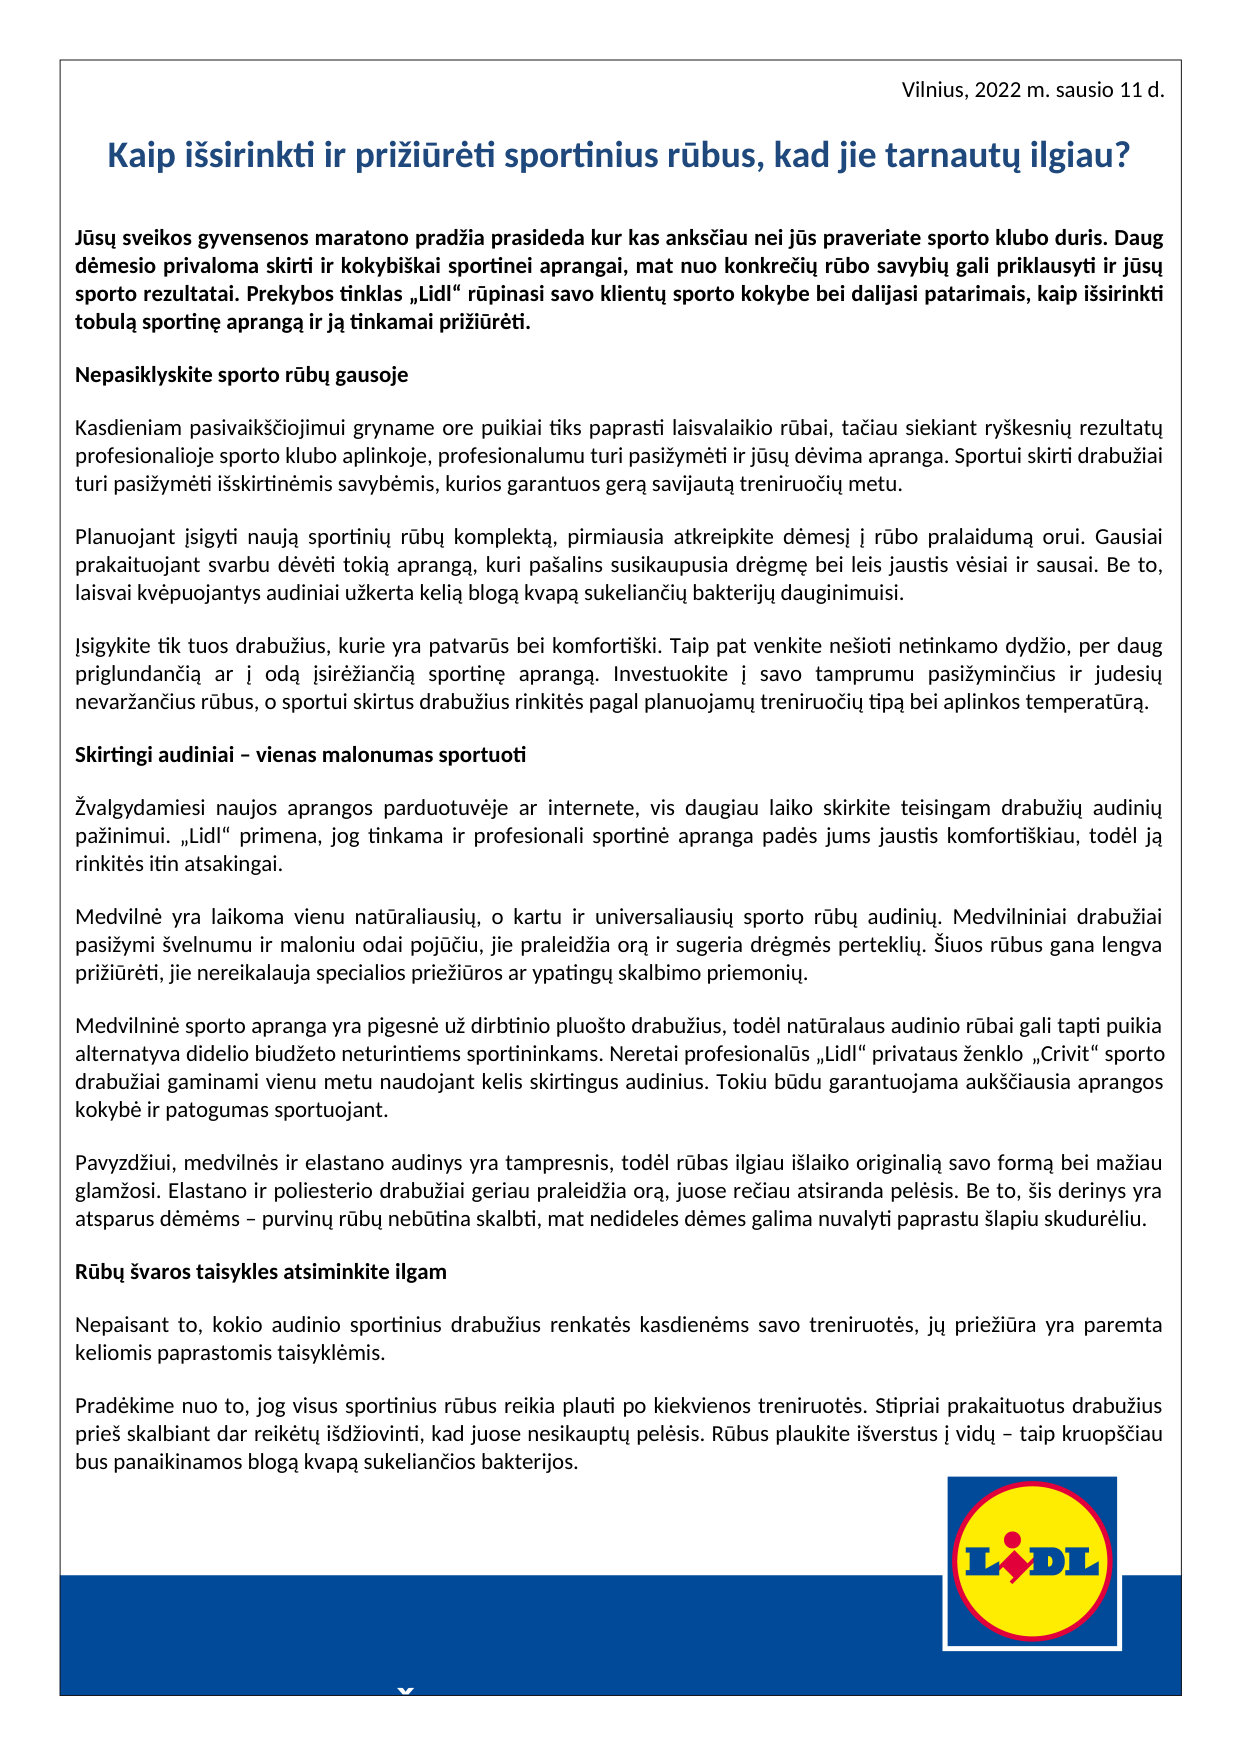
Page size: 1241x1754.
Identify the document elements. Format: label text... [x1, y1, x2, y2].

text Pavyzdžiui, medvilnės ir elastano audinys yra tampresnis, todėl rūbas ilgiau išlaiko originalią savo formą bei mažiau glamžosi. Elastano ir poliesterio drabužiai geriau praleidžia orą, juose rečiau atsiranda pelėsis. Be to, šis derinys yra atsparus dėmėms – purvinų rūbų nebūtina skalbti, mat nedideles dėmes galima nuvalyti paprastu šlapiu skudurėliu. [75, 1148, 1165, 1232]
text Jūsų sveikos gyvensenos maratono pradžia prasideda kur kas anksčiau nei jūs praveriate sporto klubo duris. Daug dėmesio privaloma skirti ir kokybiškai sportinei aprangai, mat nuo konkrečių rūbo savybių gali priklausyti ir jūsų sporto rezultatai. Prekybos tinklas „Lidl“ rūpinasi savo klientų sporto kokybe bei dalijasi patarimais, kaip išsirinkti tobulą sportinę aprangą ir ją tinkamai prižiūrėti. [75, 223, 1165, 335]
text Nepasiklyskite sporto rūbų gausoje [75, 360, 1165, 388]
text Įsigykite tik tuos drabužius, kurie yra patvarūs bei komfortiški. Taip pat venkite nešioti netinkamo dydžio, per daug priglundančią ar į odą įsirėžiančią sportinę aprangą. Investuokite į savo tamprumu pasižyminčius ir judesių nevaržančius rūbus, o sportui skirtus drabužius rinkitės pagal planuojamų treniruočių tipą bei aplinkos temperatūrą. [75, 631, 1165, 715]
text Medvilninė sporto apranga yra pigesnė už dirbtinio pluošto drabužius, todėl natūralaus audinio rūbai gali tapti puikia alternatyva didelio biudžeto neturintiems sportininkams. Neretai profesionalūs „Lidl“ privataus ženklo „Crivit“ sporto drabužiai gaminami vienu metu naudojant kelis skirtingus audinius. Tokiu būdu garantuojama aukščiausia aprangos kokybė ir patogumas sportuojant. [75, 1011, 1165, 1123]
text Vilnius, 2022 m. sausio 11 d. [75, 75, 1165, 103]
text Pradėkime nuo to, jog visus sportinius rūbus reikia plauti po kiekvienos treniruotės. Stipriai prakaituotus drabužius prieš skalbiant dar reikėtų išdžiovinti, kad juose nesikauptų pelėsis. Rūbus plaukite išverstus į vidų – taip kruopščiau bus panaikinamos blogą kvapą sukeliančios bakterijos. [75, 1391, 1165, 1475]
text Žvalgydamiesi naujos aprangos parduotuvėje ar internete, vis daugiau laiko skirkite teisingam drabužių audinių pažinimui. „Lidl“ primena, jog tinkama ir profesionali sportinė apranga padės jums jaustis komfortiškiau, todėl ją rinkitės itin atsakingai. [75, 793, 1165, 877]
text Kaip išsirinkti ir prižiūrėti sportinius rūbus, kad jie tarnautų ilgiau? [75, 131, 1165, 177]
text Skirtingi audiniai – vienas malonumas sportuoti [75, 740, 1165, 768]
text Rūbų švaros taisykles atsiminkite ilgam [75, 1257, 1165, 1285]
picture [0, 0, 1241, 1754]
text Medvilnė yra laikoma vienu natūraliausių, o kartu ir universaliausių sporto rūbų audinių. Medvilniniai drabužiai pasižymi švelnumu ir maloniu odai pojūčiu, jie praleidžia orą ir sugeria drėgmės perteklių. Šiuos rūbus gana lengva prižiūrėti, jie nereikalauja specialios priežiūros ar ypatingų skalbimo priemonių. [75, 902, 1165, 986]
text Planuojant įsigyti naują sportinių rūbų komplektą, pirmiausia atkreipkite dėmesį į rūbo pralaidumą orui. Gausiai prakaituojant svarbu dėvėti tokią aprangą, kuri pašalins susikaupusia drėgmę bei leis jaustis vėsiai ir sausai. Be to, laisvai kvėpuojantys audiniai užkerta kelią blogą kvapą sukeliančių bakterijų dauginimuisi. [75, 522, 1165, 606]
text Nepaisant to, kokio audinio sportinius drabužius renkatės kasdienėms savo treniruotės, jų priežiūra yra paremta keliomis paprastomis taisyklėmis. [75, 1310, 1165, 1366]
text Kasdieniam pasivaikščiojimui gryname ore puikiai tiks paprasti laisvalaikio rūbai, tačiau siekiant ryškesnių rezultatų profesionalioje sporto klubo aplinkoje, profesionalumu turi pasižymėti ir jūsų dėvima apranga. Sportui skirti drabužiai turi pasižymėti išskirtinėmis savybėmis, kurios garantuos gerą savijautą treniruočių metu. [75, 413, 1165, 497]
